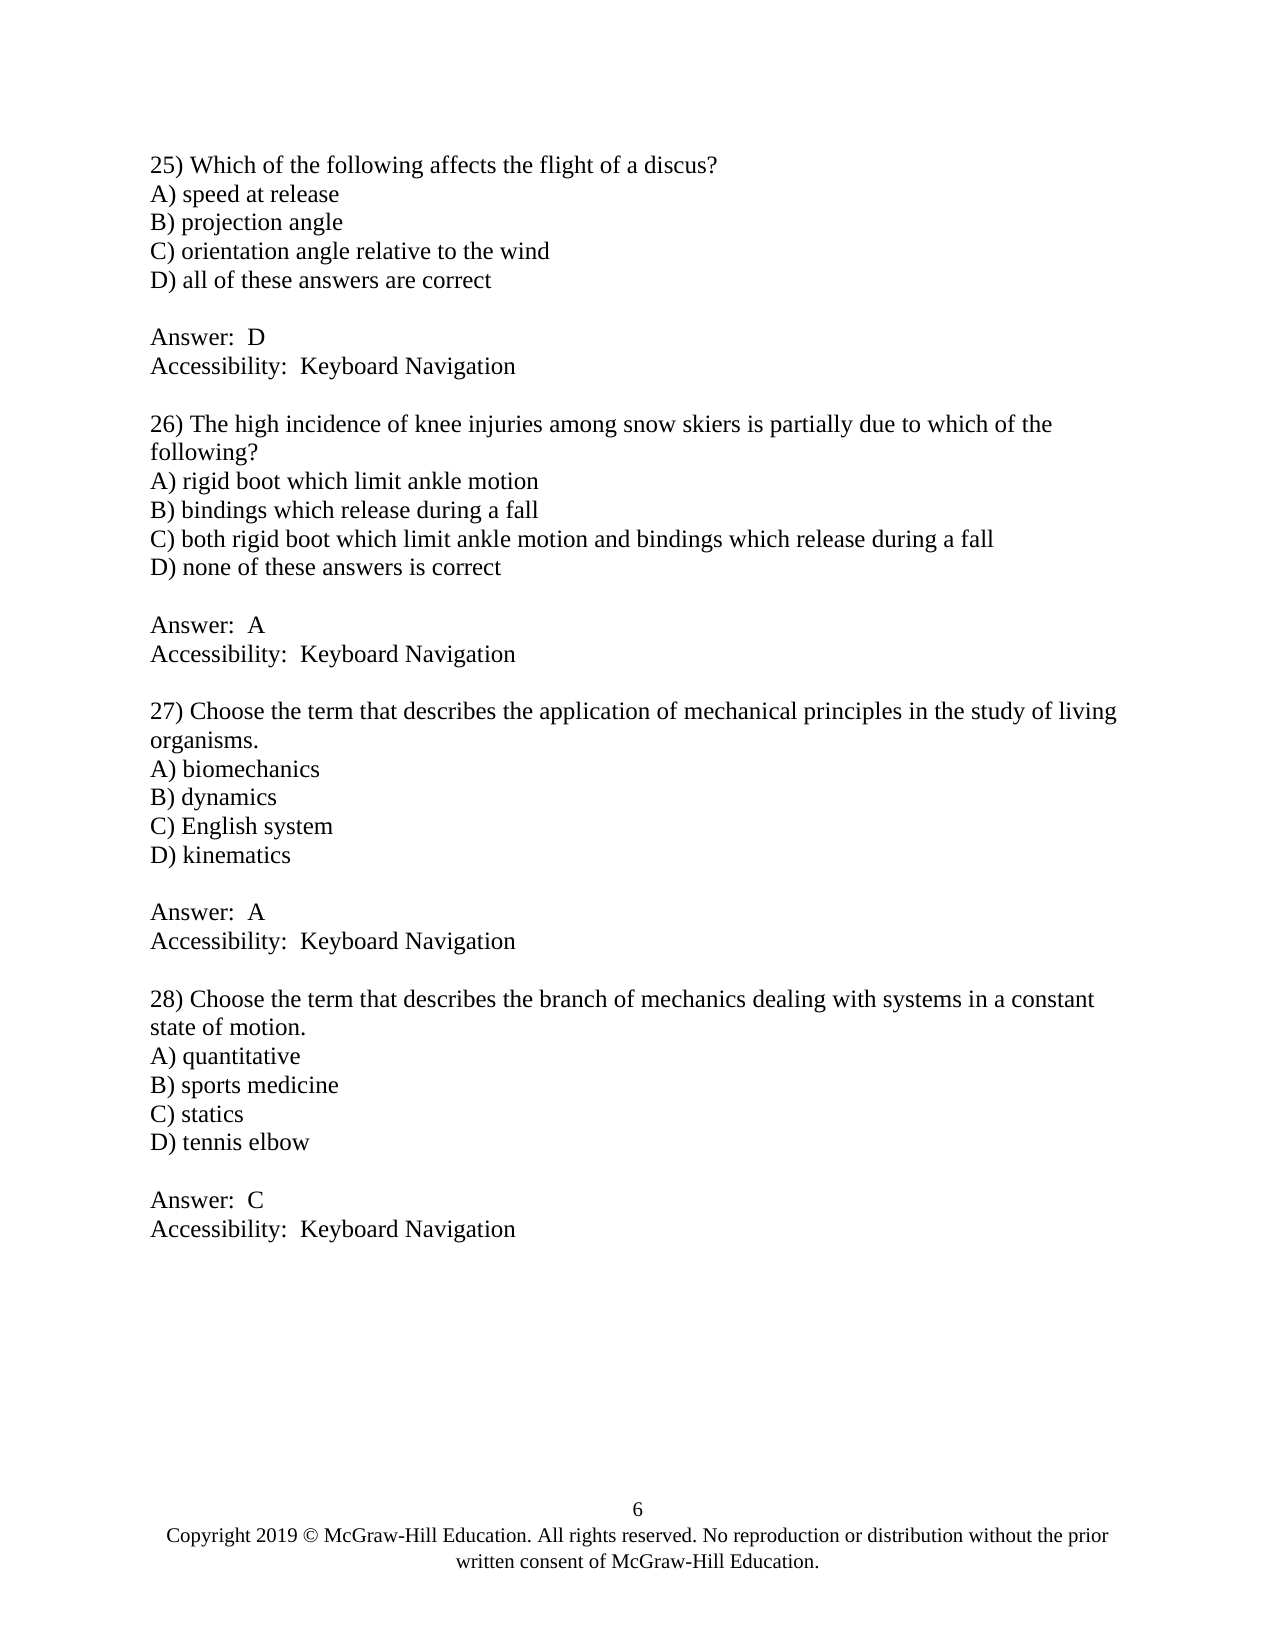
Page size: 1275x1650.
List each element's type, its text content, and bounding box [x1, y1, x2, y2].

text B) sports medicine [150, 1070, 1125, 1099]
text Accessibility: Keyboard Navigation [150, 926, 1125, 955]
text Accessibility: Keyboard Navigation [150, 1214, 1125, 1242]
text Answer: A [150, 610, 1125, 639]
text D) tennis elbow [150, 1127, 1125, 1156]
text Answer: D [150, 322, 1125, 351]
text Accessibility: Keyboard Navigation [150, 351, 1125, 380]
text D) all of these answers are correct [150, 265, 1125, 294]
text 26) The high incidence of knee injuries among snow skiers is partially due to which of the following? [150, 409, 1125, 466]
text C) both rigid boot which limit ankle motion and bindings which release during a fall [150, 524, 1125, 552]
text Answer: A [150, 897, 1125, 926]
text B) dynamics [150, 782, 1125, 811]
text 28) Choose the term that describes the branch of mechanics dealing with systems in a constant state of motion. [150, 984, 1125, 1041]
text 25) Which of the following affects the flight of a discus? [150, 150, 1125, 179]
text D) none of these answers is correct [150, 552, 1125, 581]
text A) rigid boot which limit ankle motion [150, 466, 1125, 495]
text Accessibility: Keyboard Navigation [150, 639, 1125, 667]
text B) bindings which release during a fall [150, 495, 1125, 524]
text C) English system [150, 811, 1125, 840]
text A) biomechanics [150, 754, 1125, 782]
text A) quantitative [150, 1041, 1125, 1070]
text C) statics [150, 1099, 1125, 1127]
text Answer: C [150, 1185, 1125, 1214]
text A) speed at release [150, 179, 1125, 207]
text B) projection angle [150, 207, 1125, 236]
text C) orientation angle relative to the wind [150, 236, 1125, 265]
text 27) Choose the term that describes the application of mechanical principles in the study of living organisms. [150, 696, 1125, 754]
text D) kinematics [150, 840, 1125, 869]
